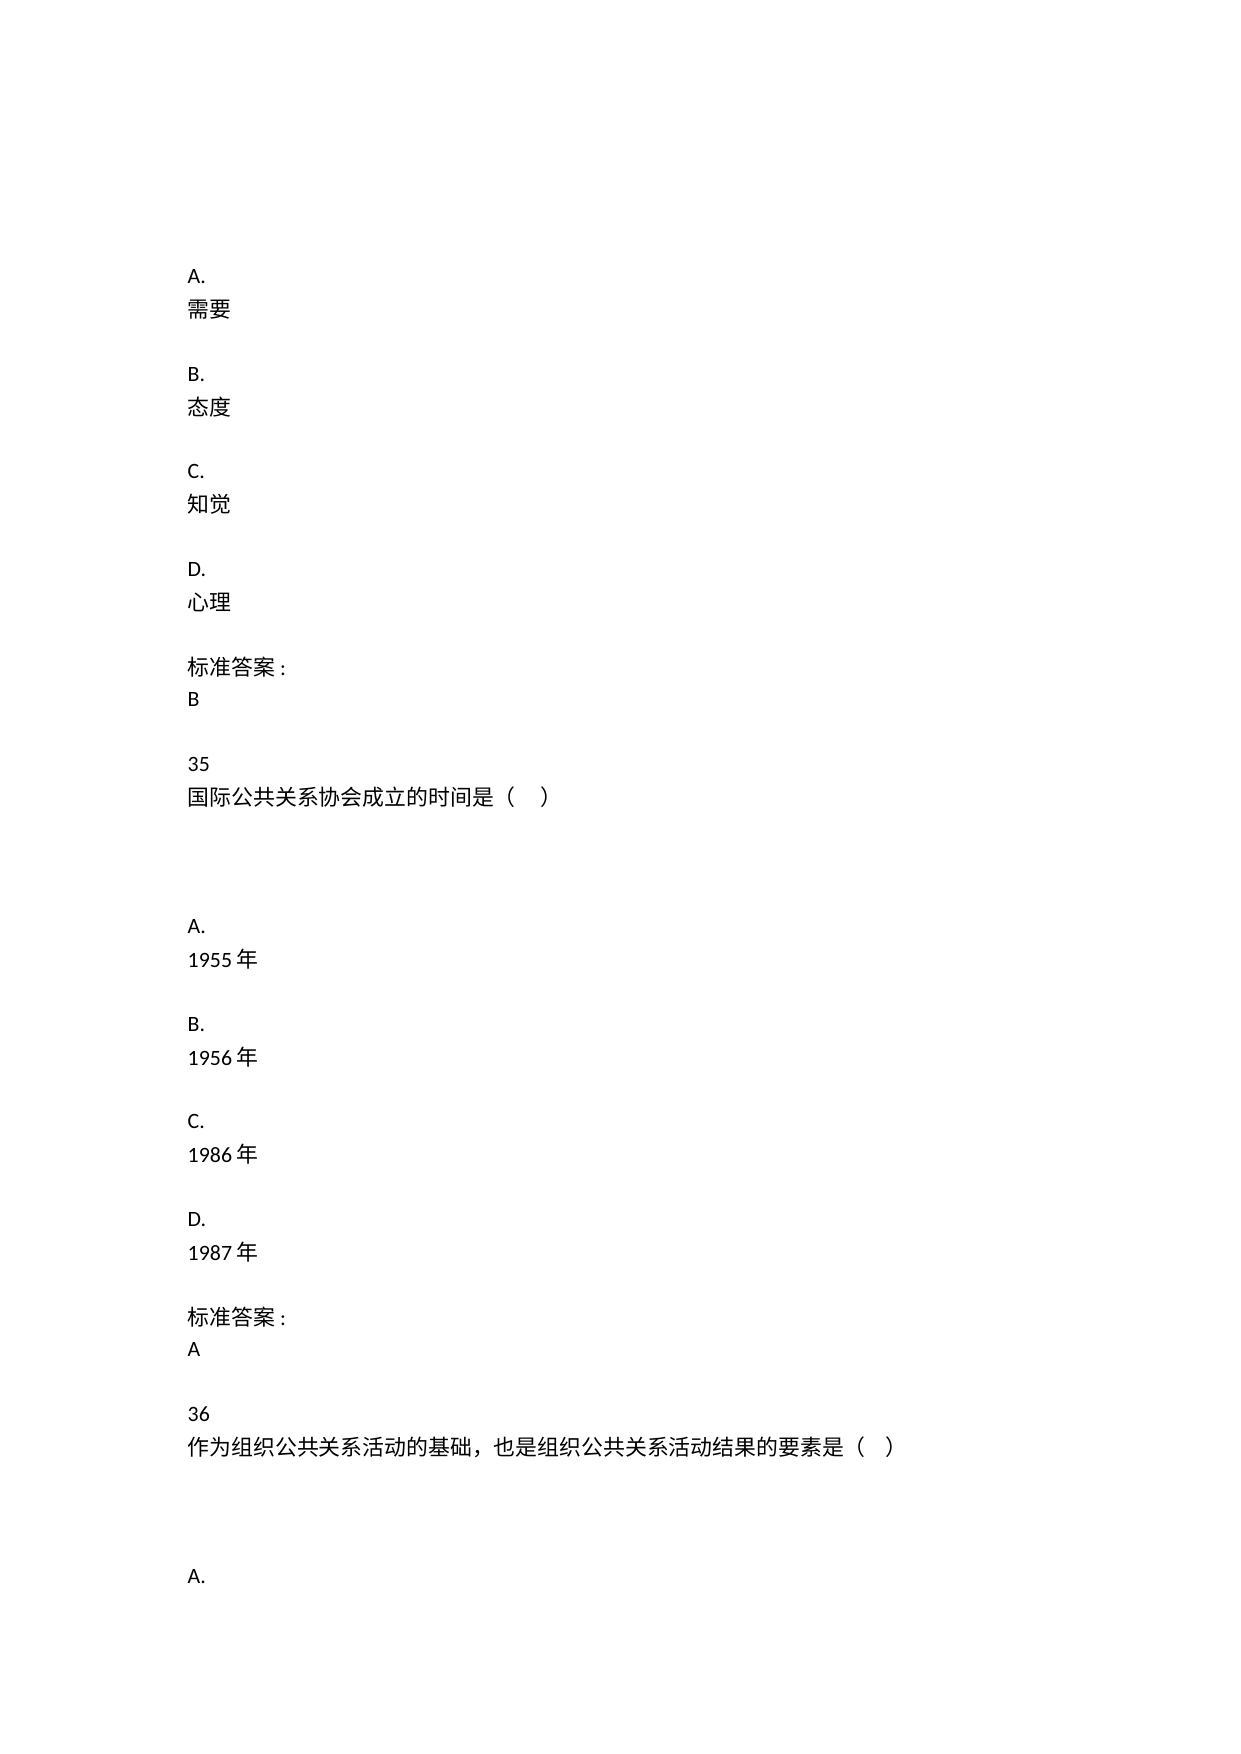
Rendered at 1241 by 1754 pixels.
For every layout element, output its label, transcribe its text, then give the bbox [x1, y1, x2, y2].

text 1956年 [187, 1039, 1053, 1072]
text D. [187, 1202, 1053, 1234]
text 1955年 [187, 942, 1053, 974]
text 36 [187, 1397, 1053, 1429]
text B. [187, 1007, 1053, 1039]
text 作为组织公共关系活动的基础，也是组织公共关系活动结果的要素是（ ） [187, 1429, 1053, 1462]
text 1986年 [187, 1137, 1053, 1169]
text A. [187, 909, 1053, 942]
text 知觉 [187, 487, 1053, 519]
text 1987年 [187, 1234, 1053, 1267]
text 态度 [187, 389, 1053, 422]
text B. [187, 357, 1053, 389]
text C. [187, 454, 1053, 487]
text 35 [187, 747, 1053, 779]
text A [187, 1332, 1053, 1364]
text 国际公共关系协会成立的时间是（ ） [187, 779, 1053, 812]
text D. [187, 552, 1053, 584]
text B [187, 682, 1053, 714]
text 标准答案 : [187, 1299, 1053, 1332]
text 心理 [187, 584, 1053, 617]
text 需要 [187, 292, 1053, 324]
text 标准答案 : [187, 649, 1053, 682]
text A. [187, 1559, 1053, 1592]
text A. [187, 259, 1053, 292]
text C. [187, 1104, 1053, 1137]
